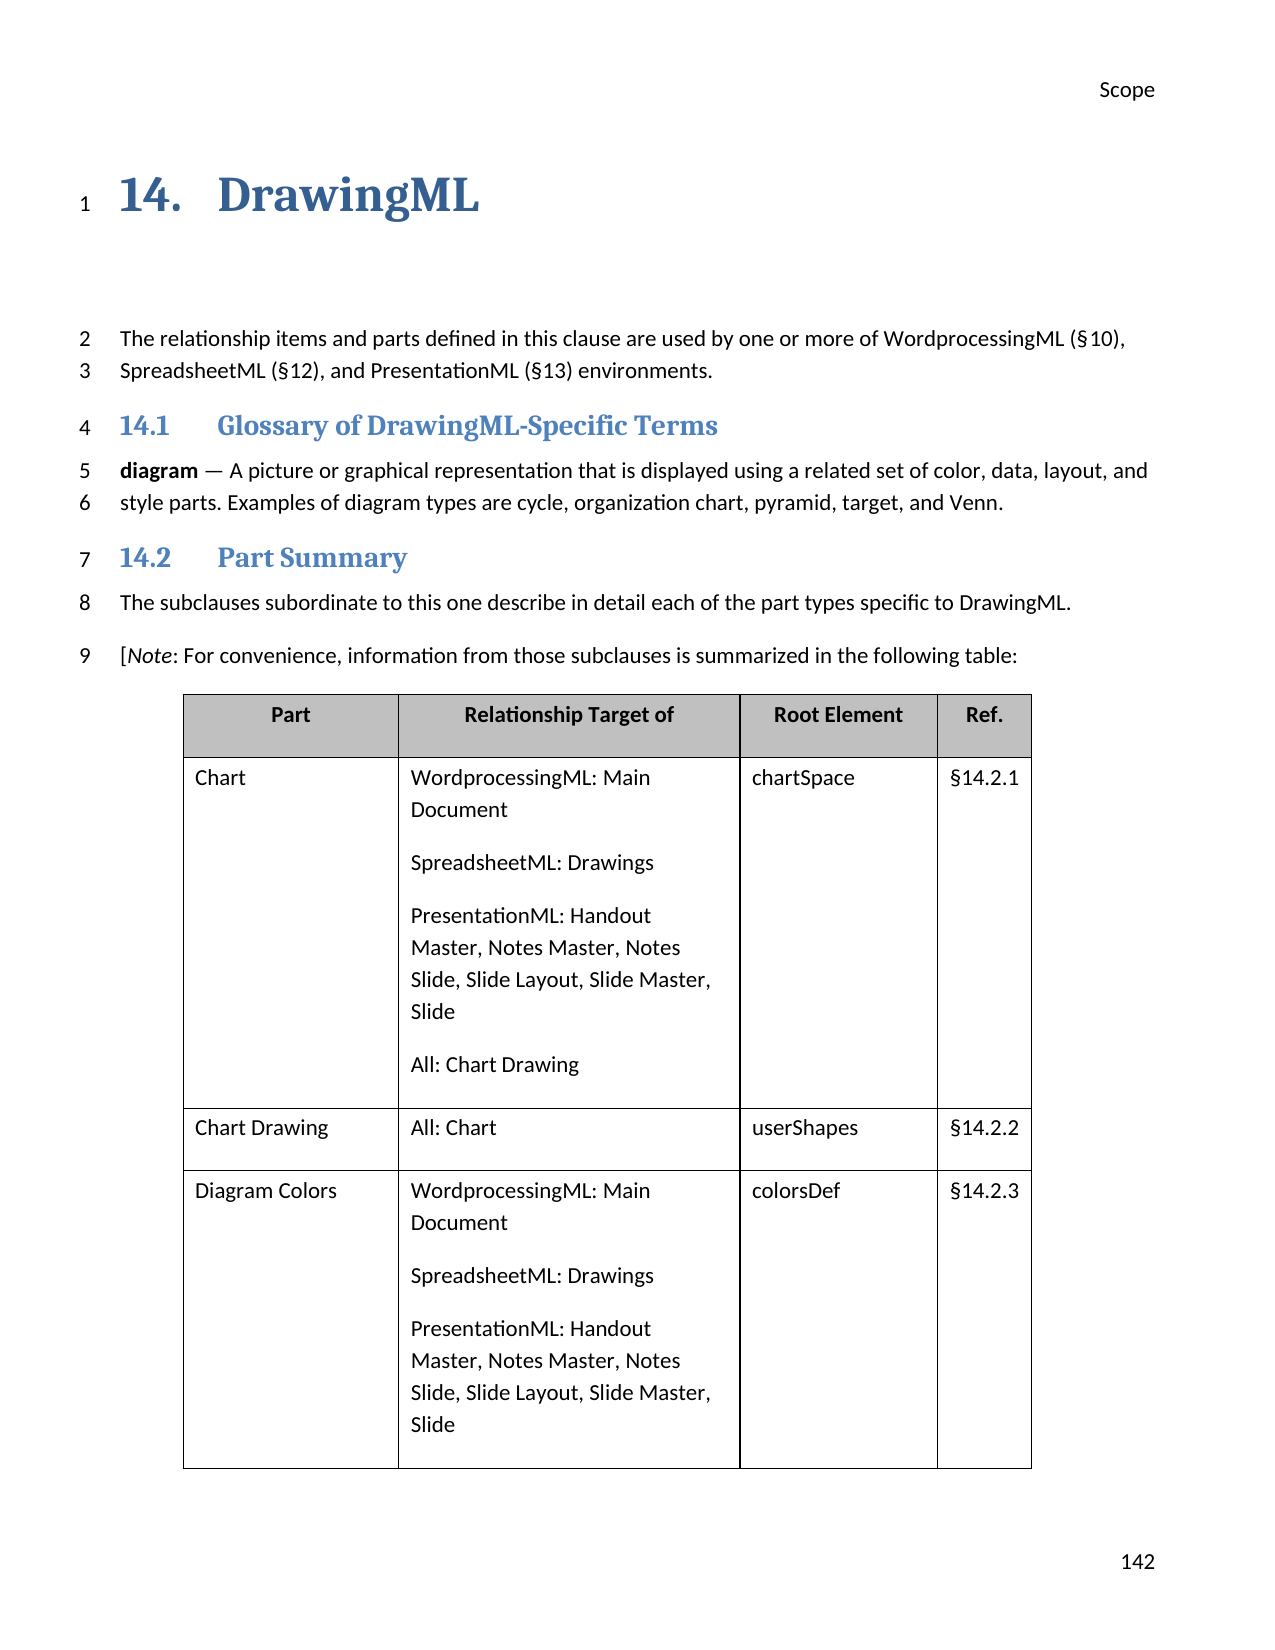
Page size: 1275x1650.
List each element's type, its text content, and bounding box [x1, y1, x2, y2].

text The relationship items and parts defined in this clause are used by one or more of WordprocessingML (§10), SpreadsheetML (§12), and PresentationML (§13) environments. [120, 324, 1155, 384]
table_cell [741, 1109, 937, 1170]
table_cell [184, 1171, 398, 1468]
text The subclauses subordinate to this one describe in detail each of the part types specific to DrawingML. [120, 588, 1155, 616]
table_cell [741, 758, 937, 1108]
text [Note: For convenience, information from those subclauses is summarized in the following table: [120, 641, 1155, 669]
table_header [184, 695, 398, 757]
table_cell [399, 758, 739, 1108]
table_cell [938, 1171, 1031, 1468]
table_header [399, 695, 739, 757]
subtitle DrawingML [120, 167, 1155, 224]
subtitle Part Summary [120, 541, 1155, 575]
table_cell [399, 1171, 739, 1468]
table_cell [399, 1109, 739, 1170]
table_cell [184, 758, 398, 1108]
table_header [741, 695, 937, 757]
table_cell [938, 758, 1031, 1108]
subtitle Glossary of DrawingML-Specific Terms [120, 409, 1155, 443]
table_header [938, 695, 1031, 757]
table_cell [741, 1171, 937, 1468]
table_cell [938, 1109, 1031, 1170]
text diagram — A picture or graphical representation that is displayed using a related set of color, data, layout, and style parts. Examples of diagram types are cycle, organization chart, pyramid, target, and Venn. [120, 456, 1155, 516]
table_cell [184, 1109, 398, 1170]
